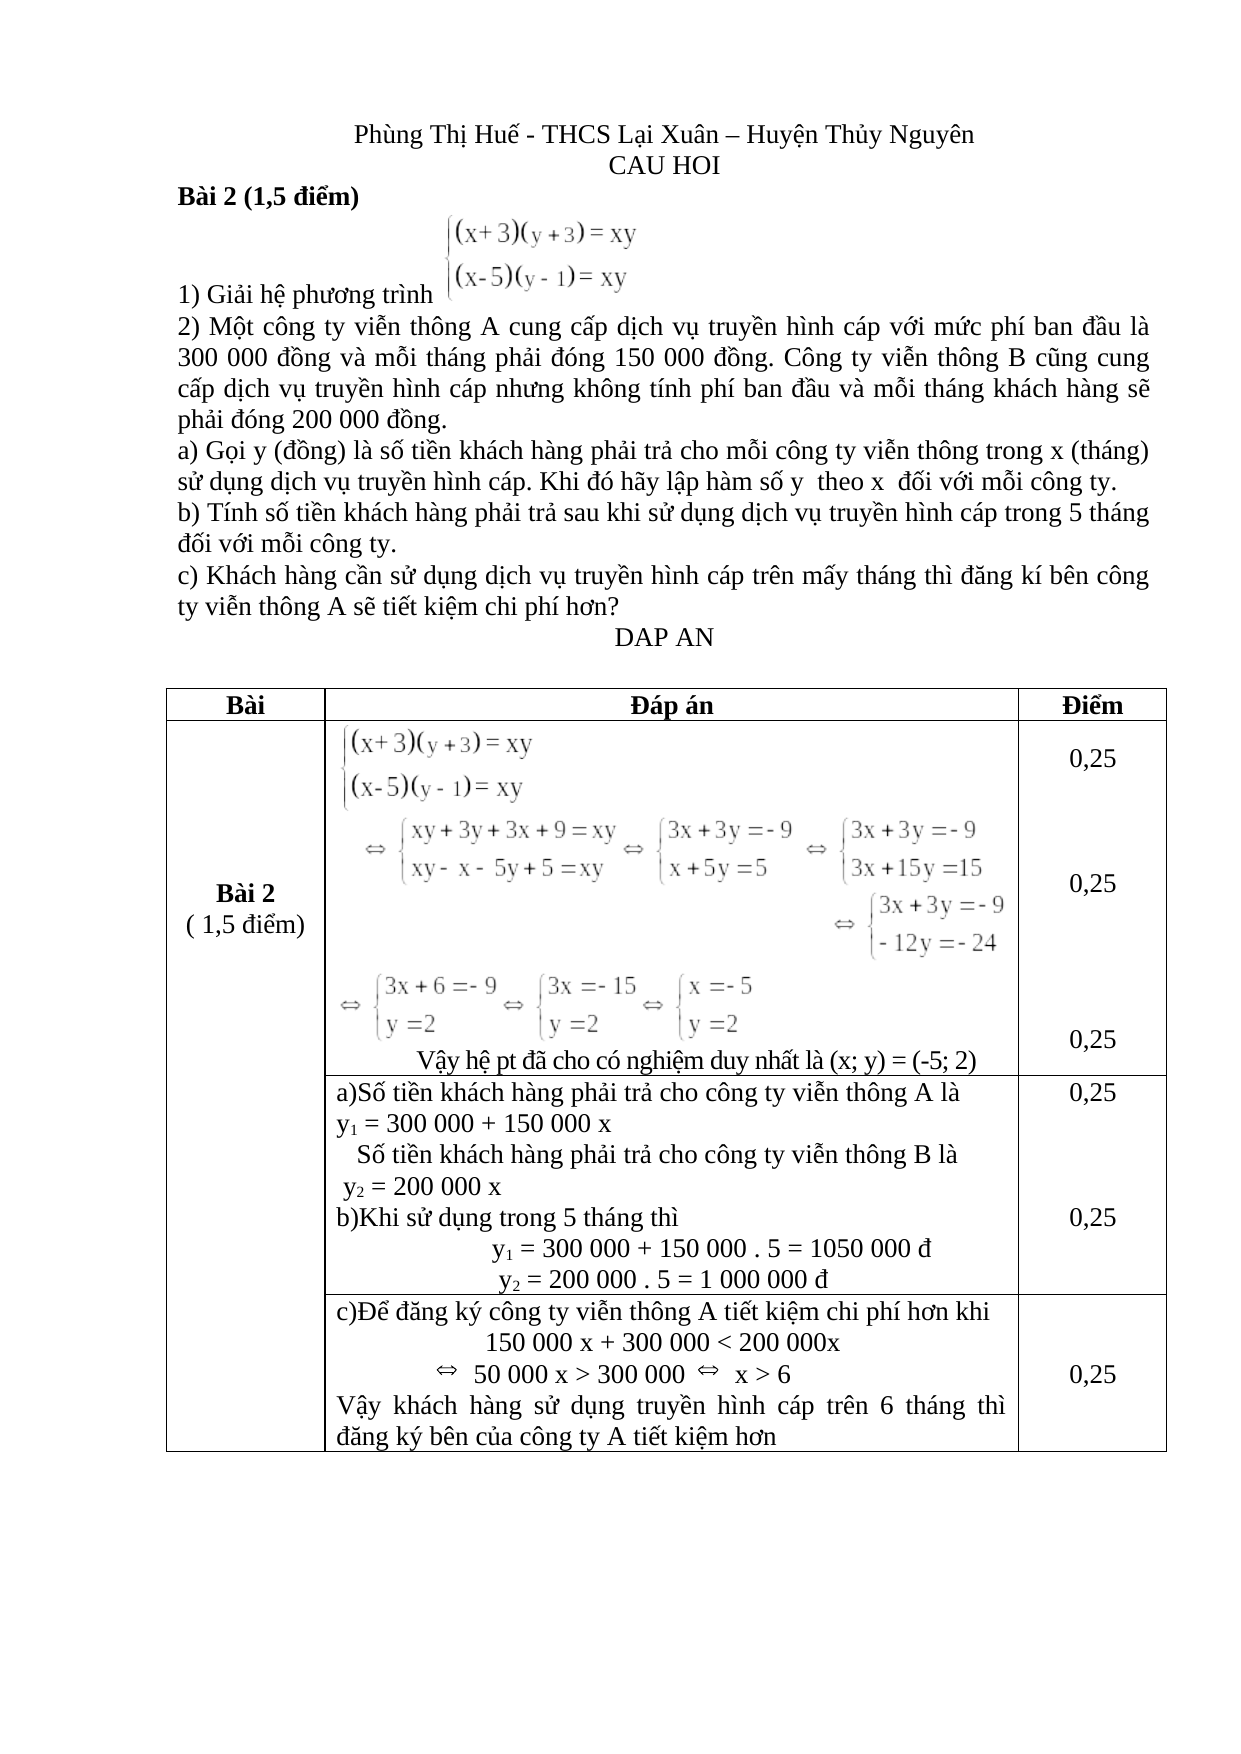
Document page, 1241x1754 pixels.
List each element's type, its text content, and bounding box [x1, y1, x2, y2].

table_cell 0,25 0,25 0,25 [1019, 721, 1166, 1075]
text b) Tính số tiền khách hàng phải trả sau khi sử dụng dịch vụ truyền hình cáp trong 5 tháng đối với mỗi công ty. [177, 496, 1152, 559]
table_cell Vậy hệ pt đã cho có nghiệm duy nhất là (x; y) = (-5; 2) [326, 721, 1018, 1075]
table_header Bài [167, 689, 324, 720]
table_cell 0,25 0,25 [1019, 1076, 1166, 1294]
text Phùng Thị Huế - THCS Lại Xuân – Huyện Thủy Nguyên [177, 118, 1152, 149]
text DAP AN [177, 621, 1152, 652]
table_header Đáp án [326, 689, 1018, 720]
text 1) Giải hệ phương trình [177, 212, 1152, 309]
text 2) Một công ty viễn thông A cung cấp dịch vụ truyền hình cáp với mức phí ban đầu là 300 000 đồng và mỗi tháng phải đóng 150 000 đồng. Công ty viễn thông B cũng cung cấp dịch vụ truyền hình cáp nhưng không tính phí ban đầu và mỗi tháng khách hàng sẽ phải đóng 200 000 đồng. [177, 309, 1152, 434]
text CAU HOI [177, 149, 1152, 180]
text c) Khách hàng cần sử dụng dịch vụ truyền hình cáp trên mấy tháng thì đăng kí bên công ty viễn thông A sẽ tiết kiệm chi phí hơn? [177, 559, 1152, 621]
table_header Điểm [1019, 689, 1166, 720]
table_cell a)Số tiền khách hàng phải trả cho công ty viễn thông A là y1 = 300 000 + 150 000 x Số tiền khách hàng phải trả cho công ty viễn thông B là y2 = 200 000 x b)Khi sử dụng trong 5 tháng thì y1 = 300 000 + 150 000 . 5 = 1050 000 đ y2 = 200 000 . 5 = 1 000 000 đ [326, 1076, 1018, 1294]
table_cell Bài 2 ( 1,5 điểm) [167, 721, 324, 1451]
table_cell 0,25 [1019, 1295, 1166, 1451]
text a) Gọi y (đồng) là số tiền khách hàng phải trả cho mỗi công ty viễn thông trong x (tháng) sử dụng dịch vụ truyền hình cáp. Khi đó hãy lập hàm số y theo x đối với mỗi công ty. [177, 434, 1152, 496]
table_cell c)Để đăng ký công ty viễn thông A tiết kiệm chi phí hơn khi 150 000 x + 300 000 < 200 000x 50 000 x > 300 000 x > 6 Vậy khách hàng sử dụng truyền hình cáp trên 6 tháng thì đăng ký bên của công ty A tiết kiệm hơn [326, 1295, 1018, 1451]
text Bài 2 (1,5 điểm) [177, 180, 1152, 212]
